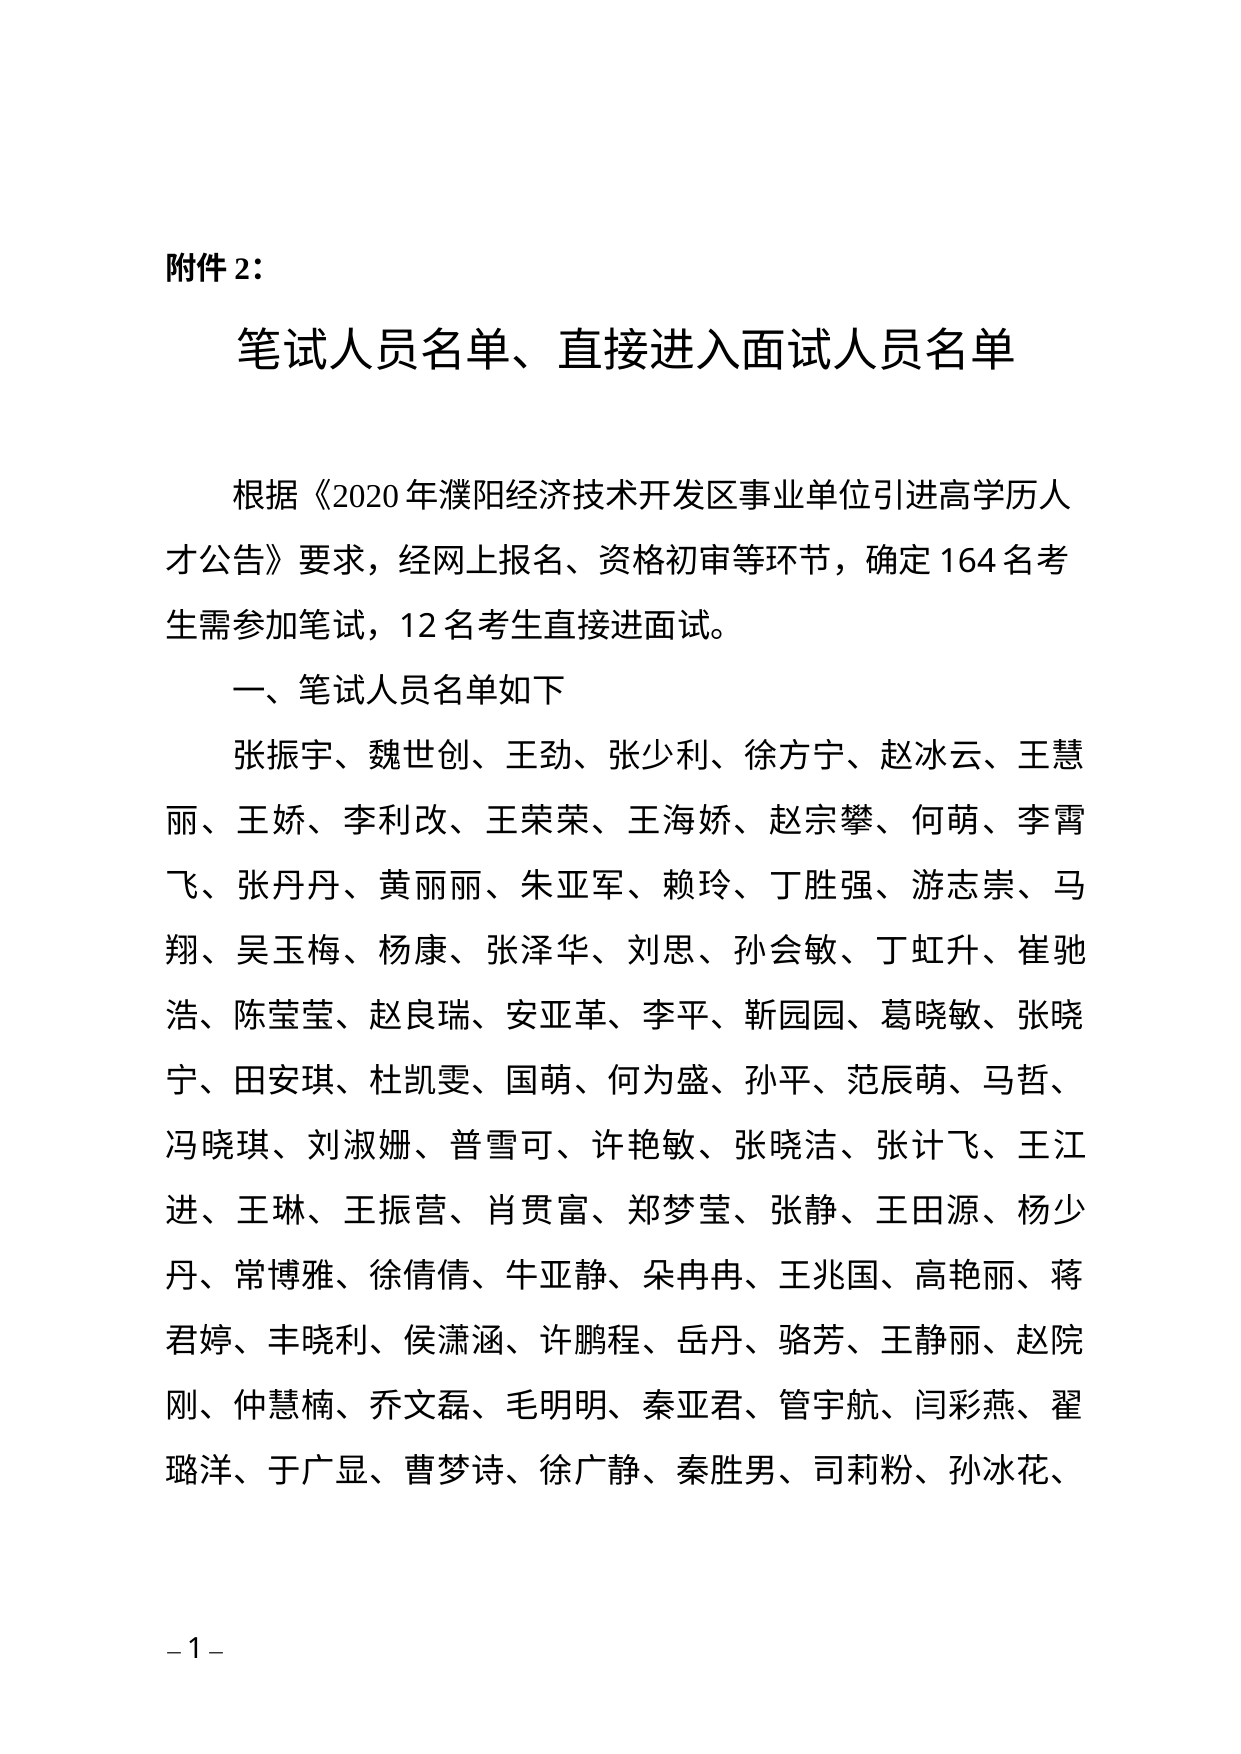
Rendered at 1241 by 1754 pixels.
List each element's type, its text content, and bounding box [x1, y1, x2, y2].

text 根据《2020年濮阳经济技术开发区事业单位引进高学历人才公告》要求，经网上报名、资格初审等环节，确定164名考生需参加笔试，12名考生直接进面试。 [165, 460, 1087, 655]
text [165, 720, 1087, 1500]
text 附件2： [165, 233, 1087, 298]
list 笔试人员名单如下 [165, 655, 1087, 720]
text 笔试人员名单、直接进入面试人员名单 [165, 298, 1087, 395]
